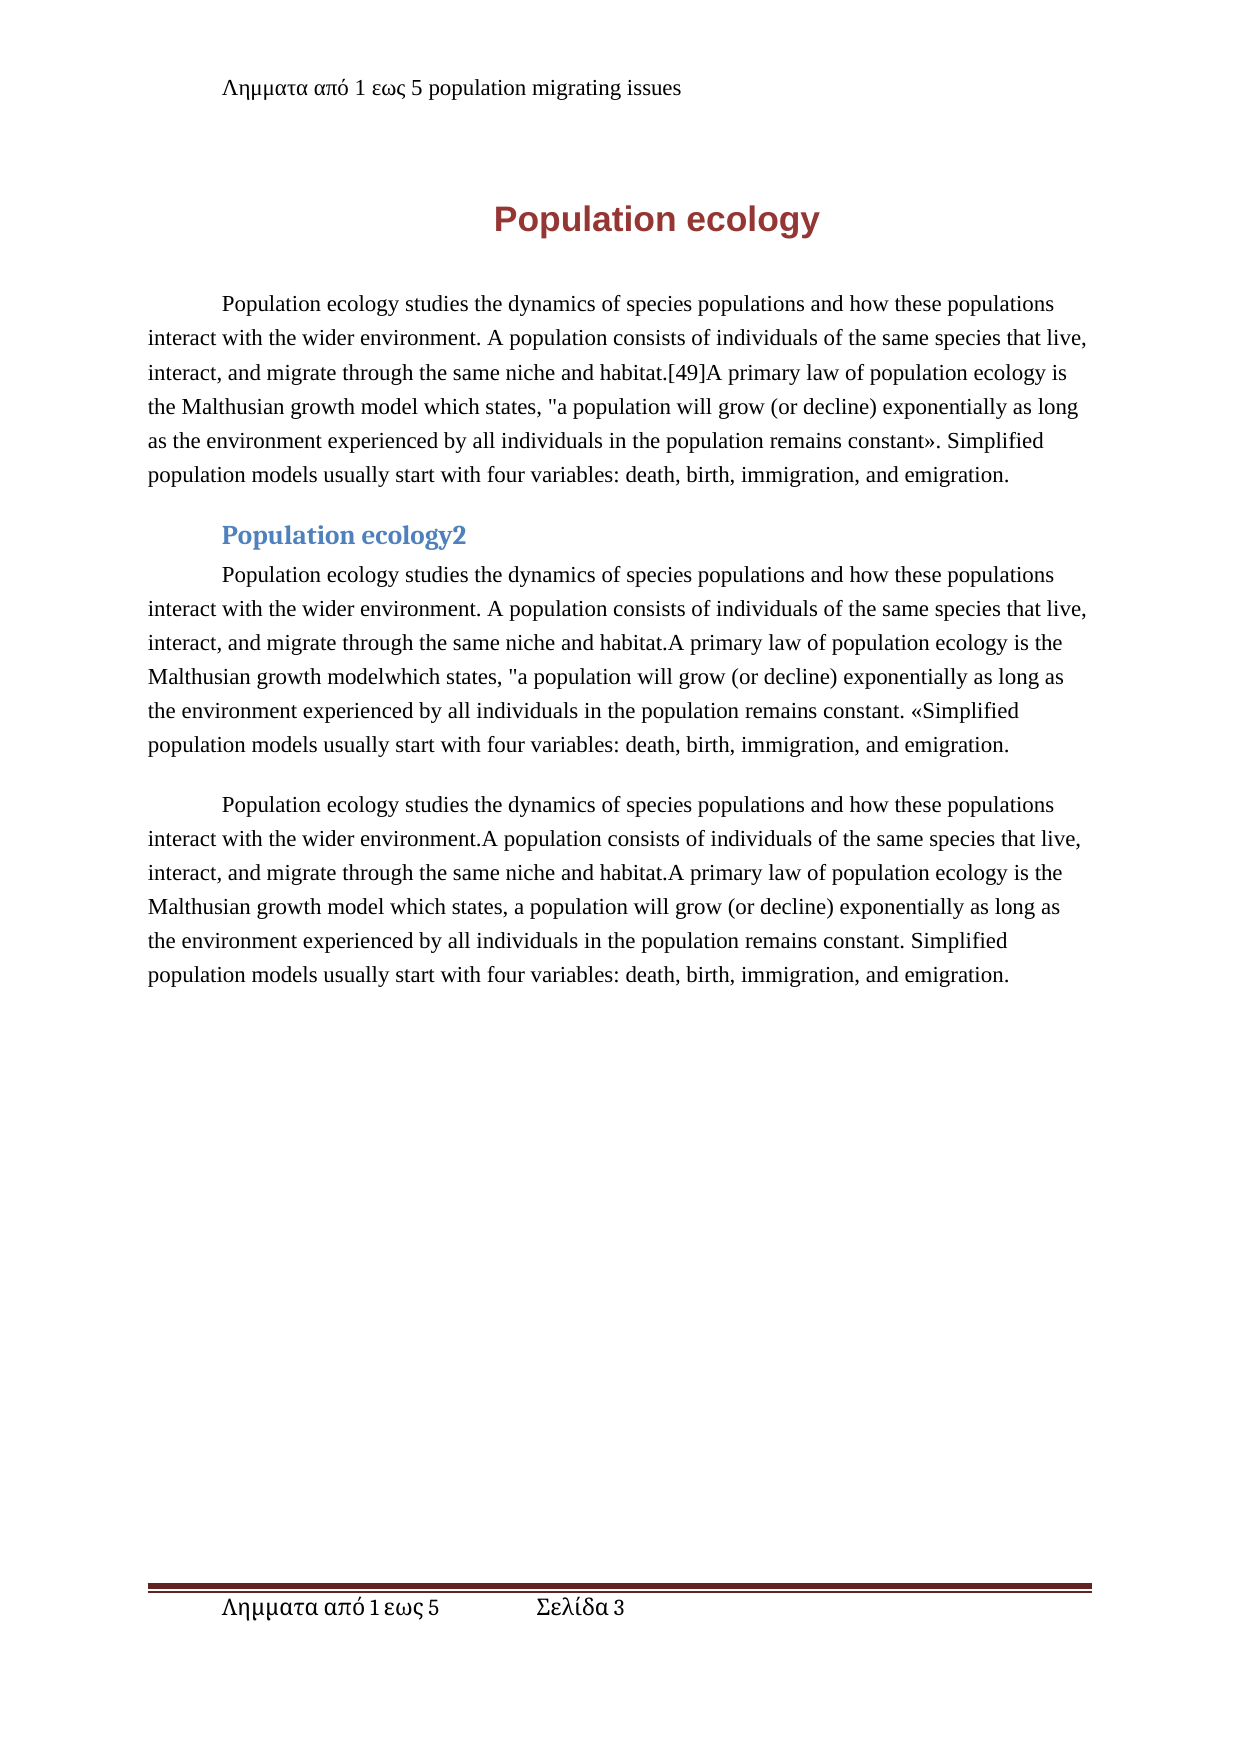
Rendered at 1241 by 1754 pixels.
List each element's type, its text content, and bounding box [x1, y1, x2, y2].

subtitle Population ecology2 [148, 520, 1092, 551]
text Population ecology studies the dynamics of species populations and how these populations interact with the wider environment.A population consists of individuals of the same species that live, interact, and migrate through the same niche and habitat.A primary law of population ecology is the Malthusian growth model which states, a population will grow (or decline) exponentially as long as the environment experienced by all individuals in the population remains constant. Simplified population models usually start with four variables: death, birth, immigration, and emigration. [148, 791, 1092, 988]
subtitle Population ecology [148, 198, 1092, 238]
text Population ecology studies the dynamics of species populations and how these populations interact with the wider environment. A population consists of individuals of the same species that live, interact, and migrate through the same niche and habitat.[49]A primary law of population ecology is the Malthusian growth model which states, "a population will grow (or decline) exponentially as long as the environment experienced by all individuals in the population remains constant». Simplified population models usually start with four variables: death, birth, immigration, and emigration. [148, 290, 1092, 487]
text Population ecology studies the dynamics of species populations and how these populations interact with the wider environment. A population consists of individuals of the same species that live, interact, and migrate through the same niche and habitat.A primary law of population ecology is the Malthusian growth modelwhich states, "a population will grow (or decline) exponentially as long as the environment experienced by all individuals in the population remains constant. «Simplified population models usually start with four variables: death, birth, immigration, and emigration. [148, 561, 1092, 758]
